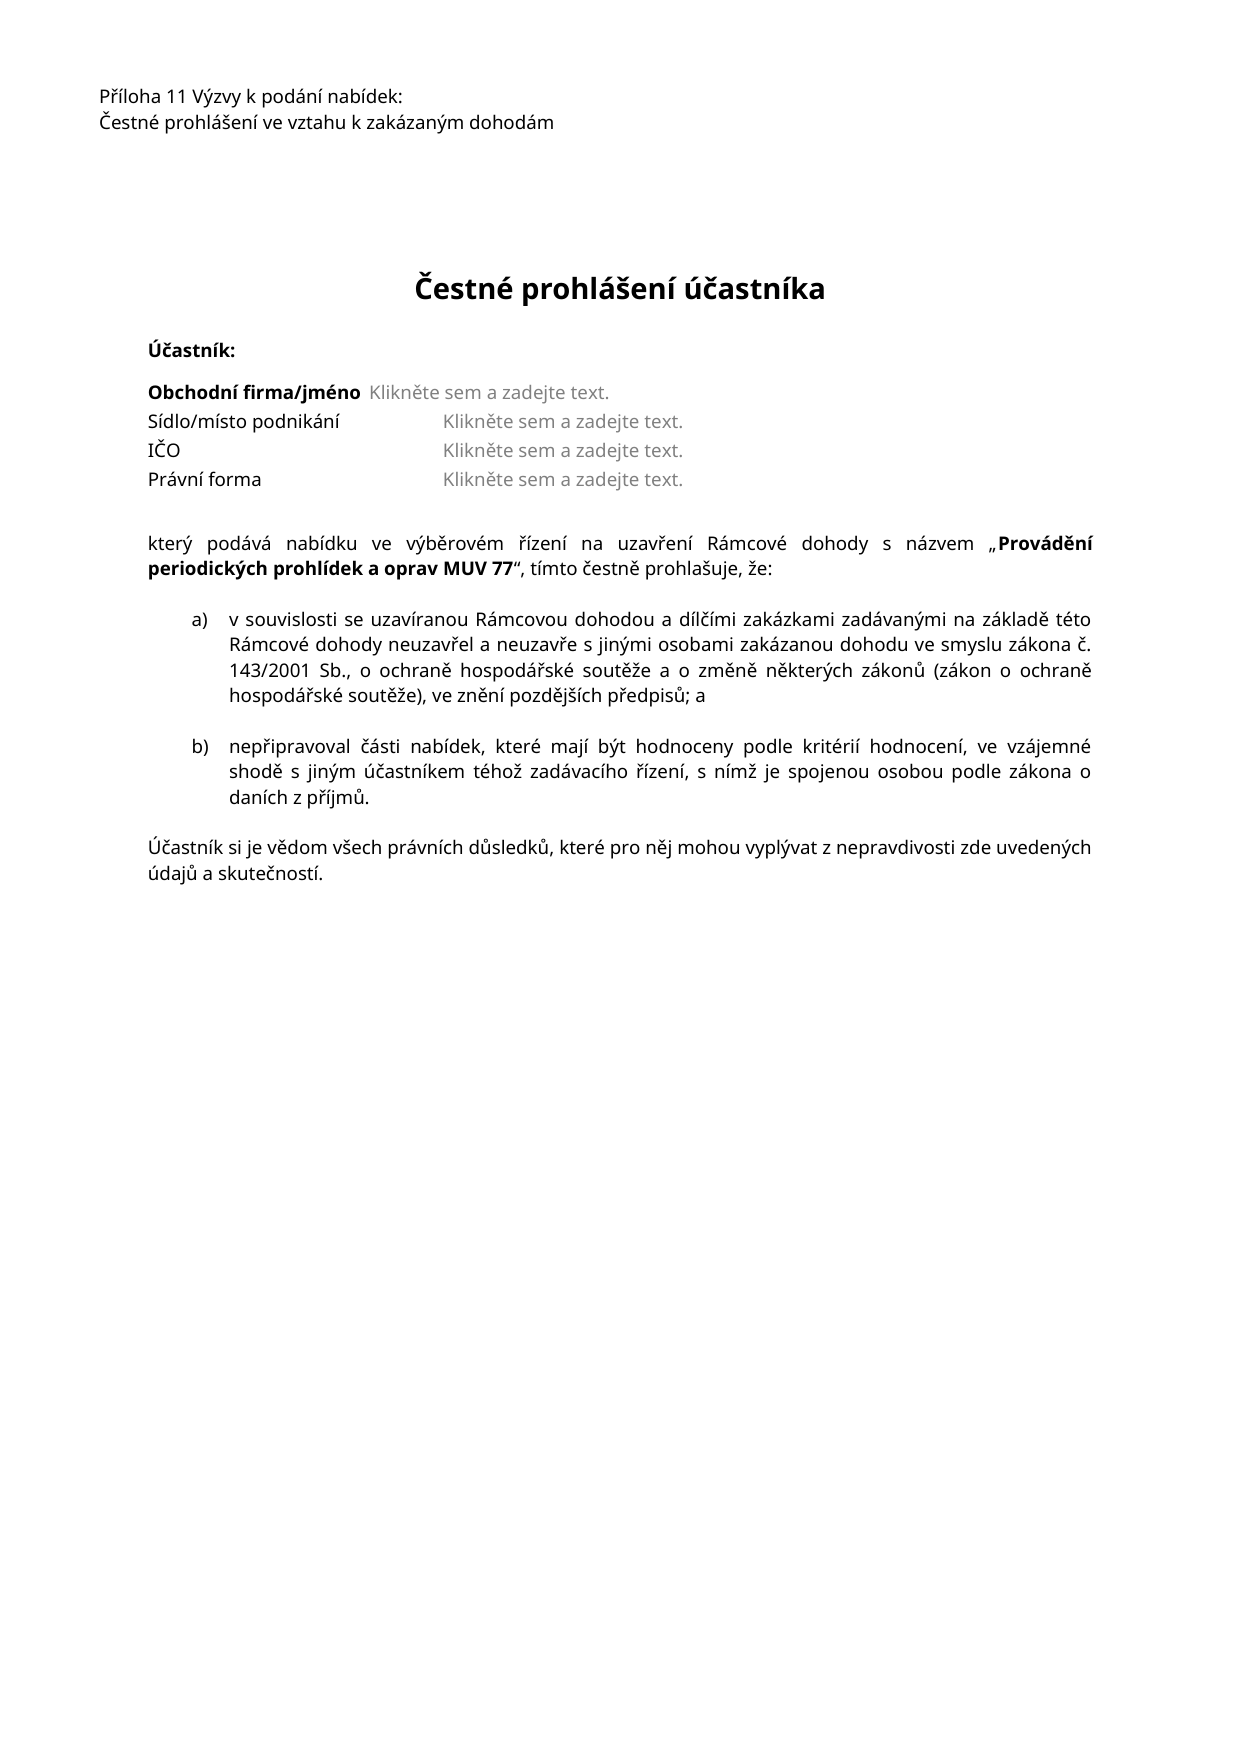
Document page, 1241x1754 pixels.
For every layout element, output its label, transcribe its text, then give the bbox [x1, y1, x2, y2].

text Sídlo/místo podnikání [148, 405, 1093, 434]
text IČO [148, 434, 1093, 463]
text Obchodní firma/jméno [148, 376, 1093, 405]
text Účastník: [148, 333, 1093, 364]
list nepřipravoval části nabídek, které mají být hodnoceny podle kritérií hodnocení, ve vzájemné shodě s jiným účastníkem téhož zadávacího řízení, s nímž je spojenou osobou podle zákona o daních z příjmů. [191, 733, 1093, 810]
text Právní forma [148, 463, 1093, 492]
title Čestné prohlášení účastníka [148, 268, 1093, 308]
list v souvislosti se uzavíranou Rámcovou dohodou a dílčími zakázkami zadávanými na základě této Rámcové dohody neuzavřel a neuzavře s jinými osobami zakázanou dohodu ve smyslu zákona č. 143/2001 Sb., o ochraně hospodářské soutěže a o změně některých zákonů (zákon o ochraně hospodářské soutěže), ve znění pozdějších předpisů; a [191, 606, 1093, 708]
text Účastník si je vědom všech právních důsledků, které pro něj mohou vyplývat z nepravdivosti zde uvedených údajů a skutečností. [148, 835, 1093, 886]
text který podává nabídku ve výběrovém řízení na uzavření Rámcové dohody s názvem „Provádění periodických prohlídek a oprav MUV 77“, tímto čestně prohlašuje, že: [148, 530, 1093, 581]
